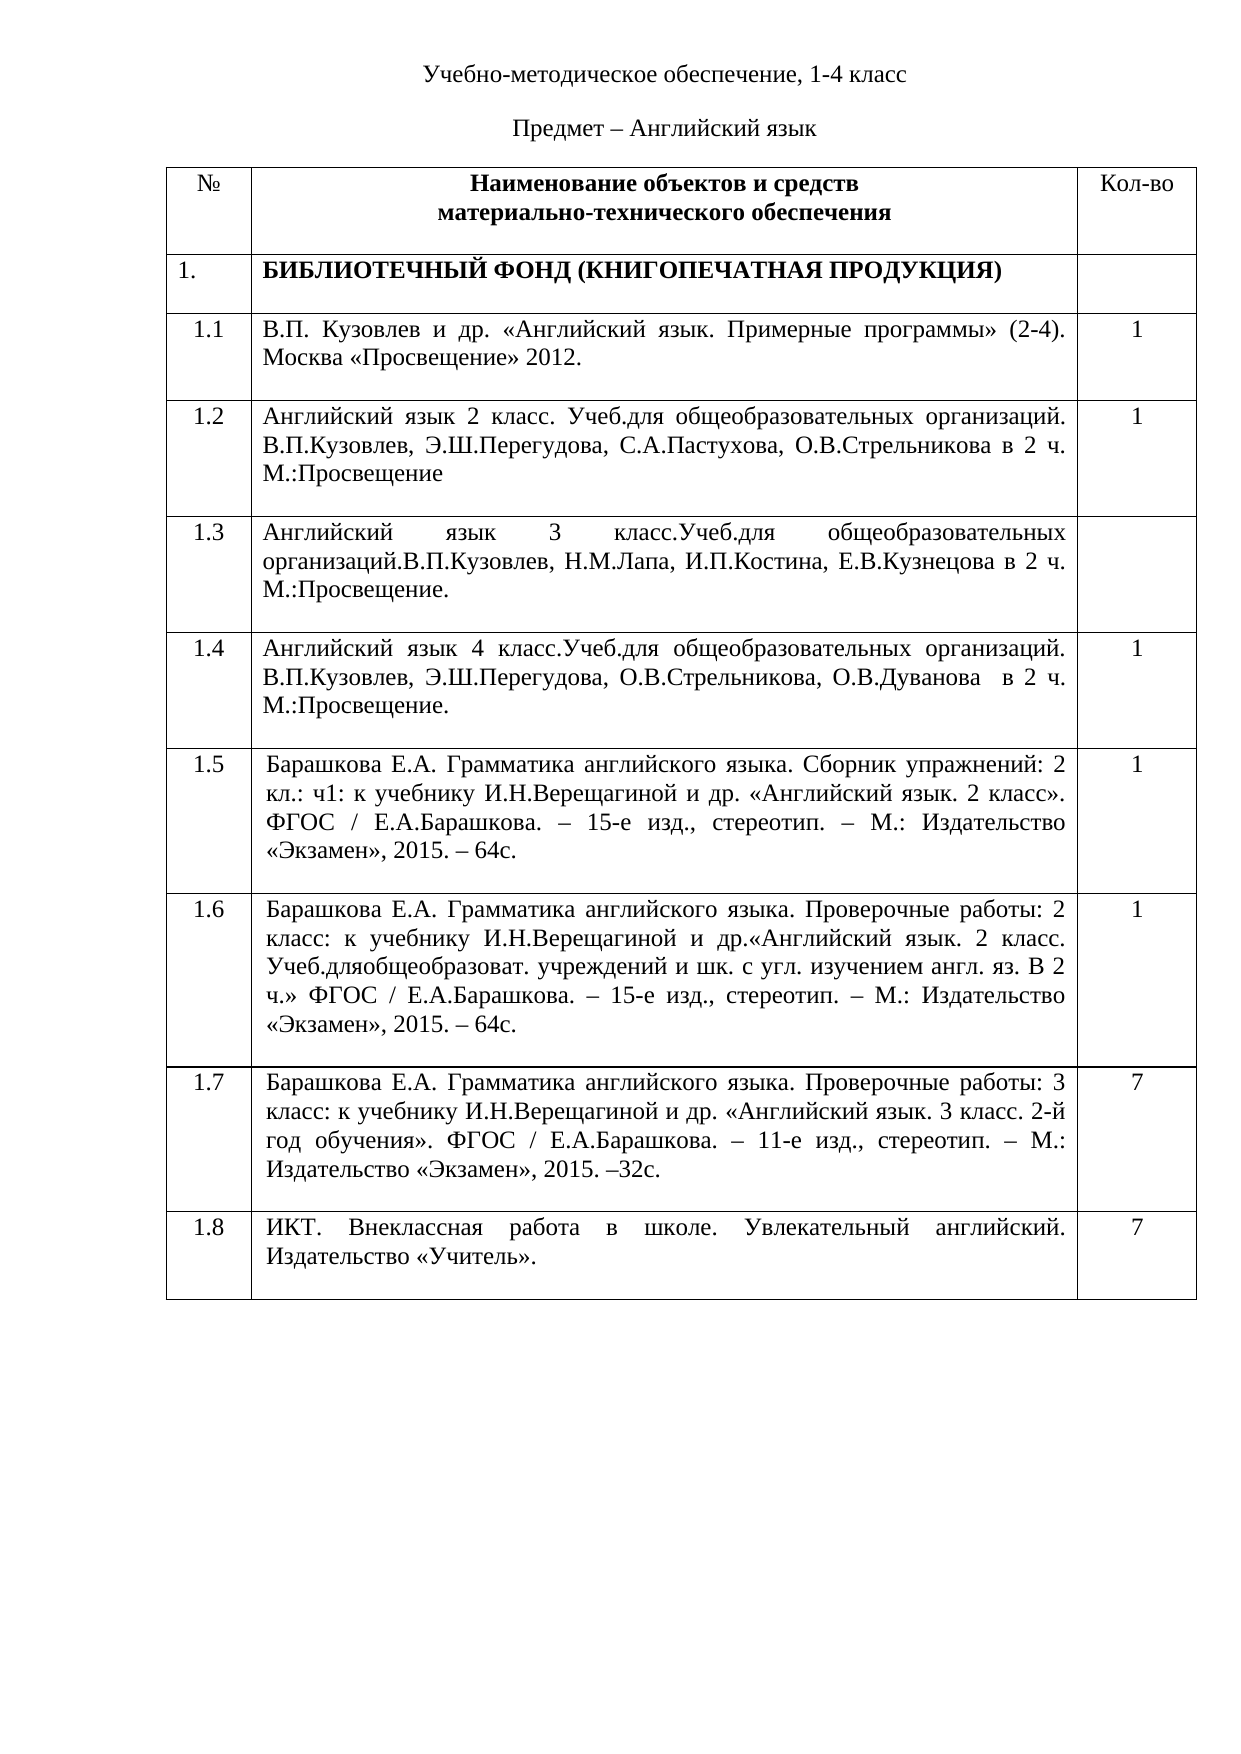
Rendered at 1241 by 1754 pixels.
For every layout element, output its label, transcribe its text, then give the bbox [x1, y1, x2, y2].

table_cell 1 [1078, 894, 1196, 1066]
table_cell Библиотечный фонд (книгопечатная продукция) [252, 255, 1077, 313]
table_cell 1.5 [167, 749, 251, 893]
text Предмет – Английский язык [177, 113, 1152, 142]
table_cell В.П. Кузовлев и др. «Английский язык. Примерные программы» (2-4). Москва «Просвещение» 2012. [252, 314, 1077, 400]
table_cell Барашкова Е.А. Грамматика английского языка. Сборник упражнений: 2 кл.: ч1: к учебнику И.Н.Верещагиной и др. «Английский язык. 2 класс». ФГОС / Е.А.Барашкова. – 15-е изд., стереотип. – М.: Издательство «Экзамен», 2015. – 64с. [252, 749, 1077, 893]
table_header Кол-во [1078, 168, 1196, 254]
table_cell 1 [1078, 749, 1196, 893]
table_cell [1078, 517, 1196, 632]
table_cell ИКТ. Внеклассная работа в школе. Увлекательный английский. Издательство «Учитель». [252, 1212, 1077, 1298]
table_cell 7 [1078, 1212, 1196, 1298]
table_cell Английский язык 3 класс.Учеб.для общеобразовательных организаций.В.П.Кузовлев, Н.М.Лапа, И.П.Костина, Е.В.Кузнецова в 2 ч. М.:Просвещение. [252, 517, 1077, 632]
table_cell 1. [167, 255, 251, 313]
table_cell 1 [1078, 314, 1196, 400]
table_cell 1.8 [167, 1212, 251, 1298]
table_cell [1078, 255, 1196, 313]
table_cell 1 [1078, 633, 1196, 748]
table_cell Английский язык 2 класс. Учеб.для общеобразовательных организаций. В.П.Кузовлев, Э.Ш.Перегудова, С.А.Пастухова, О.В.Стрельникова в 2 ч. М.:Просвещение [252, 401, 1077, 516]
table_cell 1.7 [167, 1068, 251, 1211]
table_cell 1.4 [167, 633, 251, 748]
table_cell 1 [1078, 401, 1196, 516]
table_cell 1.3 [167, 517, 251, 632]
table_cell 1.1 [167, 314, 251, 400]
table_cell Барашкова Е.А. Грамматика английского языка. Проверочные работы: 2 класс: к учебнику И.Н.Верещагиной и др.«Английский язык. 2 класс. Учеб.дляобщеобразоват. учреждений и шк. с угл. изучением англ. яз. В 2 ч.» ФГОС / Е.А.Барашкова. – 15-е изд., стереотип. – М.: Издательство «Экзамен», 2015. – 64с. [252, 894, 1077, 1066]
table_cell 7 [1078, 1068, 1196, 1211]
table_header Наименование объектов и средств материально-технического обеспечения [252, 168, 1077, 254]
table_cell 1.6 [167, 894, 251, 1066]
table_cell 1.2 [167, 401, 251, 516]
table_header № [167, 168, 251, 254]
table_cell Английский язык 4 класс.Учеб.для общеобразовательных организаций. В.П.Кузовлев, Э.Ш.Перегудова, О.В.Стрельникова, О.В.Дуванова в 2 ч. М.:Просвещение. [252, 633, 1077, 748]
text Учебно-методическое обеспечение, 1-4 класс [177, 59, 1152, 88]
table_cell Барашкова Е.А. Грамматика английского языка. Проверочные работы: 3 класс: к учебнику И.Н.Верещагиной и др. «Английский язык. 3 класс. 2-й год обучения». ФГОС / Е.А.Барашкова. – 11-е изд., стереотип. – М.: Издательство «Экзамен», 2015. –32с. [252, 1068, 1077, 1211]
